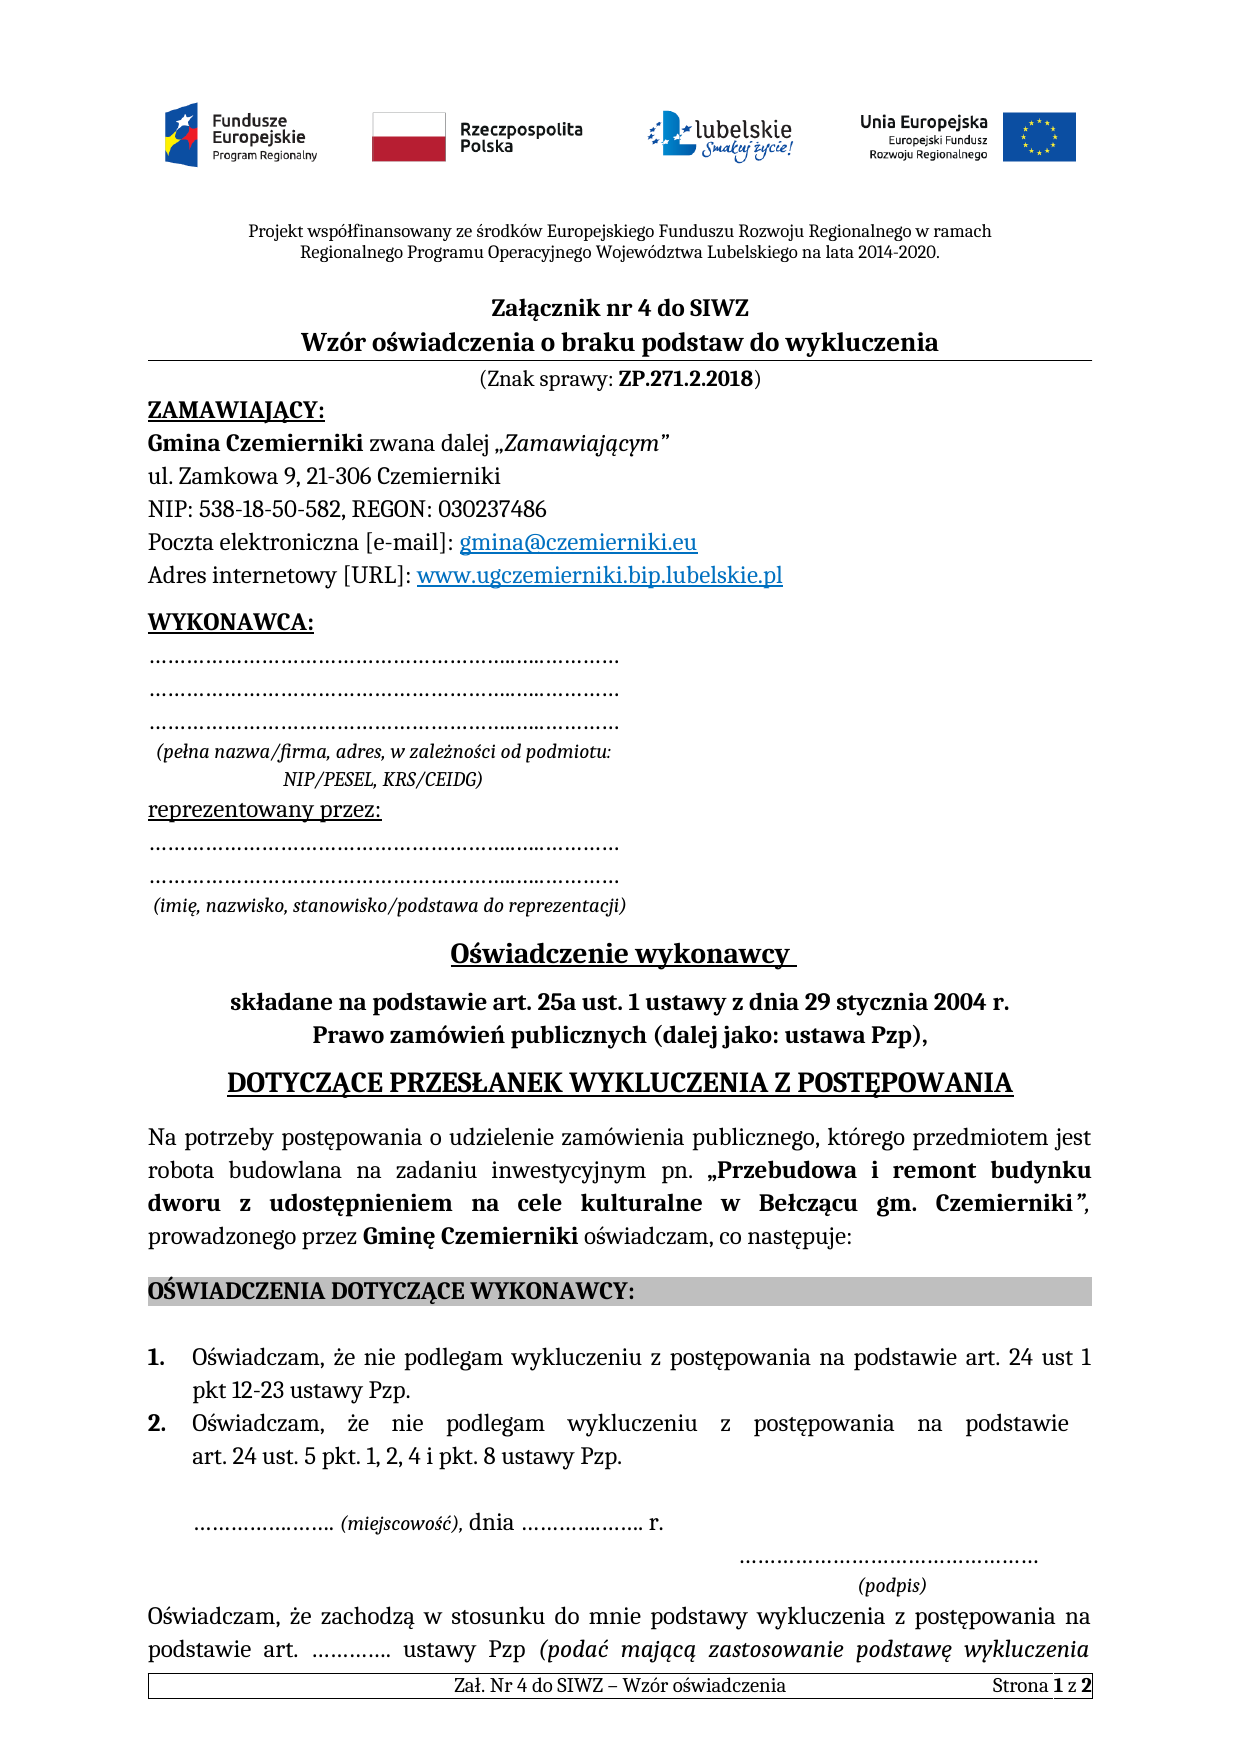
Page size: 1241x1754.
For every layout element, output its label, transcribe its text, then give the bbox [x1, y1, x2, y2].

text (imię, nazwisko, stanowisko/podstawa do reprezentacji) [148, 894, 1092, 918]
text ul. Zamkowa 9, 21-306 Czemierniki [148, 462, 1092, 491]
text (podpis) [738, 1574, 1092, 1598]
text Adres internetowy [URL]: www.ugczemierniki.bip.lubelskie.pl [148, 561, 1092, 590]
text składane na podstawie art. 25a ust. 1 ustawy z dnia 29 stycznia 2004 r. [148, 988, 1092, 1017]
text ………………………………………… [148, 1541, 1092, 1570]
text Załącznik nr 4 do SIWZ [148, 294, 1092, 323]
text Poczta elektroniczna [e-mail]: gmina@czemierniki.eu [148, 528, 1092, 557]
list Oświadczam, że nie podlegam wykluczeniu z postępowania na podstawie art. 24 ust. 5 pkt. 1, 2, 4 i pkt. 8 ustawy Pzp. [148, 1409, 1092, 1471]
text Oświadczenie wykonawcy [148, 937, 1092, 970]
text Gmina Czemierniki zwana dalej „Zamawiającym” [148, 429, 1092, 458]
text OŚWIADCZENIA DOTYCZĄCE WYKONAWCY: [148, 1277, 1092, 1306]
text Wzór oświadczenia o braku podstaw do wykluczenia [148, 327, 1092, 360]
text …………….……. (miejscowość), dnia ………….……. r. [148, 1508, 1092, 1537]
text Na potrzeby postępowania o udzielenie zamówienia publicznego, którego przedmiotem jest robota budowlana na zadaniu inwestycyjnym pn. „Przebudowa i remont budynku dworu z udostępnieniem na cele kulturalne w Bełczącu gm. Czemierniki”, prowadzonego przez Gminę Czemierniki oświadczam, co następuje: [148, 1123, 1092, 1251]
text …………………………………………………..…..………… [148, 641, 650, 670]
text ZAMAWIAJĄCY: [148, 396, 1092, 425]
text (Znak sprawy: ZP.271.2.2018) [148, 366, 1092, 392]
picture [147, 44, 1092, 221]
text …………………………………………………..…..………… [148, 861, 650, 890]
text (pełna nazwa/firma, adres, w zależności od podmiotu: NIP/PESEL, KRS/CEIDG) [148, 740, 621, 791]
text NIP: 538-18-50-582, REGON: 030237486 [148, 495, 1092, 524]
text DOTYCZĄCE PRZESŁANEK WYKLUCZENIA Z POSTĘPOWANIA [148, 1066, 1092, 1100]
text …………………………………………………..…..………… [148, 707, 650, 736]
text reprezentowany przez: [148, 795, 1092, 824]
text …………………………………………………..…..………… [148, 828, 650, 857]
text WYKONAWCA: [148, 608, 1092, 637]
text …………………………………………………..…..………… [148, 674, 650, 703]
list Oświadczam, że nie podlegam wykluczeniu z postępowania na podstawie art. 24 ust 1 pkt 12-23 ustawy Pzp. [148, 1343, 1092, 1405]
text Prawo zamówień publicznych (dalej jako: ustawa Pzp), [148, 1021, 1092, 1049]
